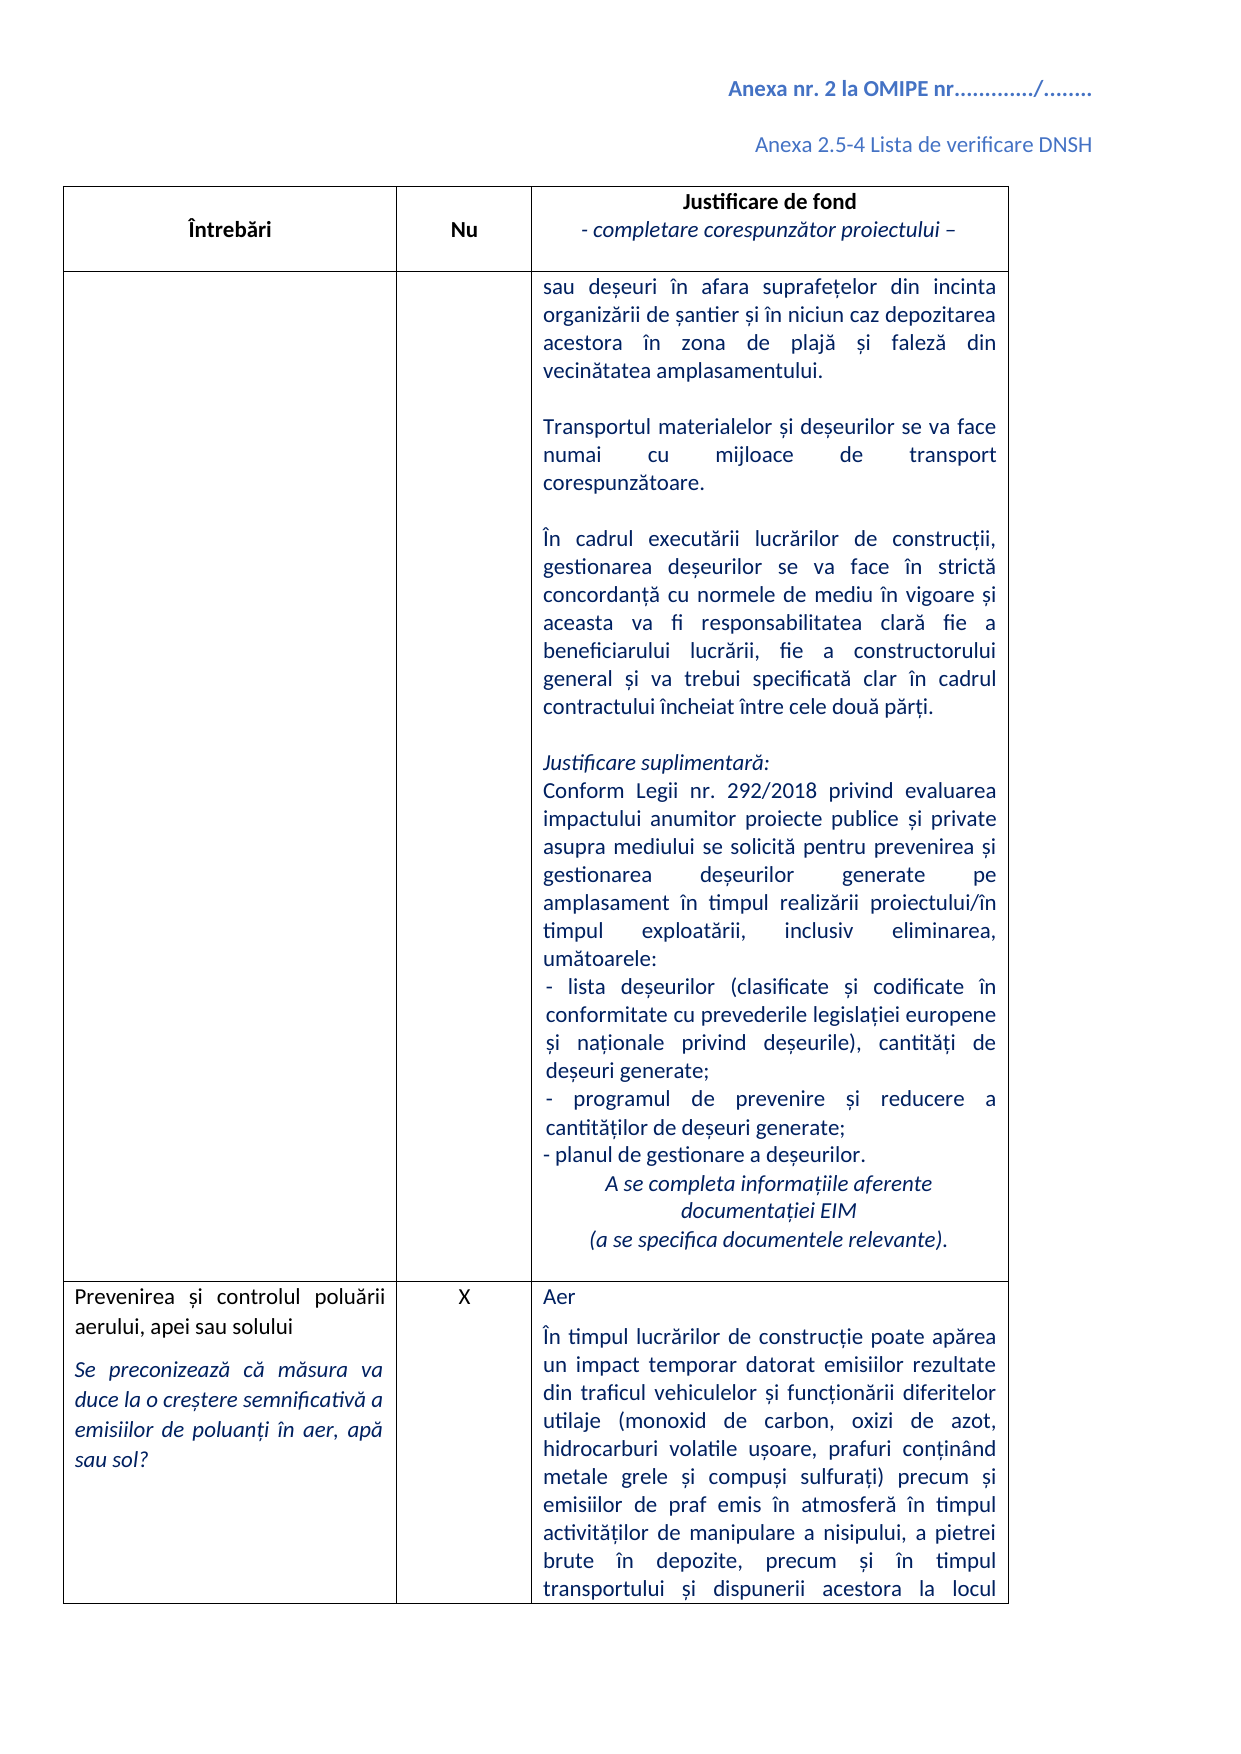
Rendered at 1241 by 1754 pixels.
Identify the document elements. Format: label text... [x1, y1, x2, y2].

table_cell X [397, 1282, 531, 1602]
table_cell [532, 272, 1008, 1281]
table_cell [64, 272, 396, 1281]
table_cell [532, 1282, 1008, 1602]
table_header Justificare de fond - completare corespunzător proiectului – [532, 187, 1008, 271]
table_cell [64, 1282, 396, 1602]
table_header Nu [397, 187, 531, 271]
table_cell X [397, 272, 531, 1281]
table_header Întrebări [64, 187, 396, 271]
